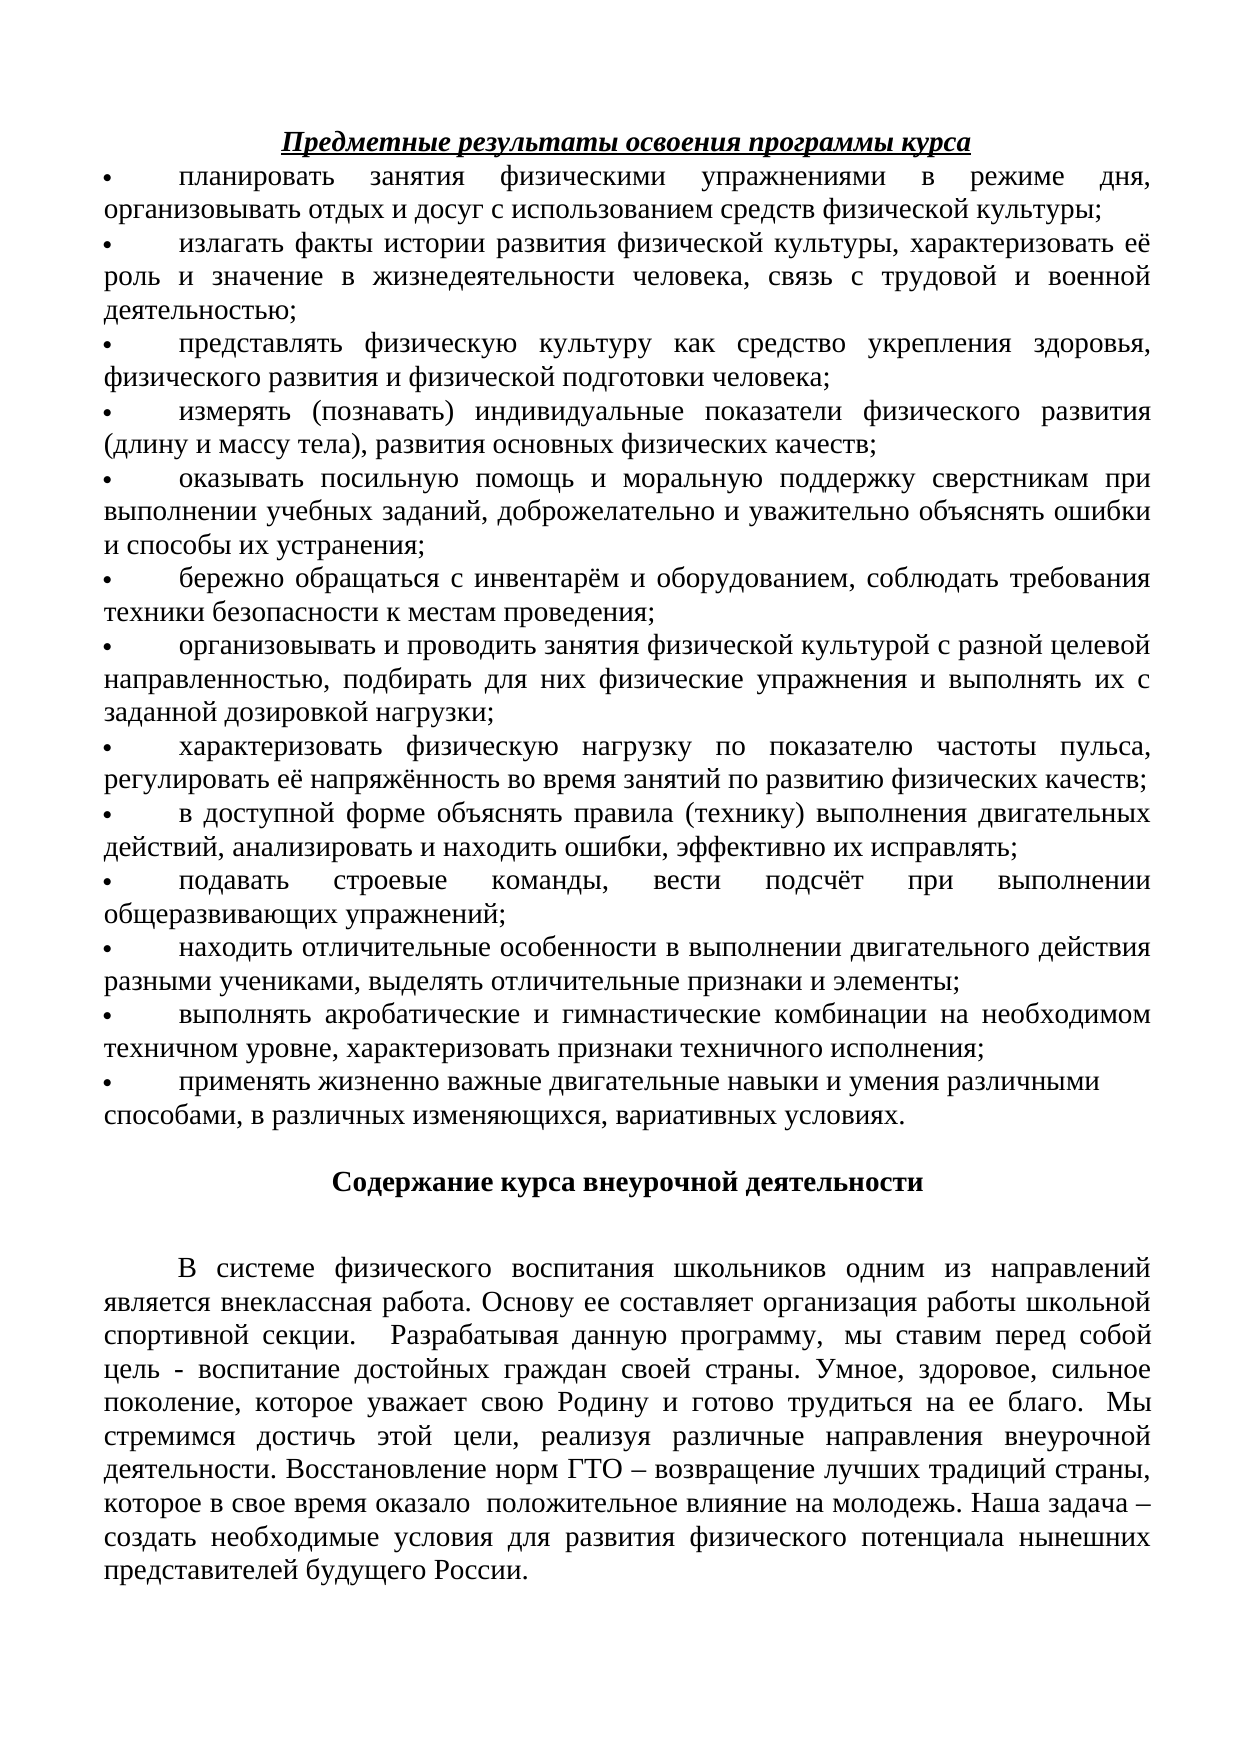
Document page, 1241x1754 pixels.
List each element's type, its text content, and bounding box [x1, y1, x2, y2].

text В системе физического воспитания школьников одним из направлений является внеклассная работа. Основу ее составляет организация работы школьной спортивной секции. Разрабатывая данную программу, мы ставим перед собой цель - воспитание достойных граждан своей страны. Умное, здоровое, сильное поколение, которое уважает свою Родину и готово трудиться на ее благо. Мы стремимся достичь этой цели, реализуя различные направления внеурочной деятельности. Восстановление норм ГТО – возвращение лучших традиций страны, которое в свое время оказало положительное влияние на молодежь. Наша задача – создать необходимые условия для развития физического потенциала нынешних представителей будущего России. [103, 1250, 1152, 1586]
list применять жизненно важные двигательные навыки и умения различными способами, в различных изменяющихся, вариативных условиях. [103, 1063, 1152, 1131]
text Предметные результаты освоения программы курса [103, 124, 1152, 158]
list измерять (познавать) индивидуальные показатели физического развития (длину и массу тела), развития основных физических качеств; [103, 393, 1152, 460]
list оказывать посильную помощь и моральную поддержку сверстникам при выполнении учебных заданий, доброжелательно и уважительно объяснять ошибки и способы их устранения; [103, 460, 1152, 560]
list представлять физическую культуру как средство укрепления здоровья, физического развития и физической подготовки человека; [103, 326, 1152, 393]
list находить отличительные особенности в выполнении двигательного действия разными учениками, выделять отличительные признаки и элементы; [103, 929, 1152, 996]
list подавать строевые команды, вести подсчёт при выполнении общеразвивающих упражнений; [103, 862, 1152, 929]
list характеризовать физическую нагрузку по показателю частоты пульса, регулировать её напряжённость во время занятий по развитию физических качеств; [103, 728, 1152, 795]
list организовывать и проводить занятия физической культурой с разной целевой направленностью, подбирать для них физические упражнения и выполнять их с заданной дозировкой нагрузки; [103, 627, 1152, 728]
list в доступной форме объяснять правила (технику) выполнения двигательных действий, анализировать и находить ошибки, эффективно их исправлять; [103, 795, 1152, 862]
text Содержание курса внеурочной деятельности [103, 1164, 1152, 1198]
list выполнять акробатические и гимнастические комбинации на необходимом техничном уровне, характеризовать признаки техничного исполнения; [103, 996, 1152, 1063]
list излагать факты истории развития физической культуры, характеризовать её роль и значение в жизнедеятельности человека, связь с трудовой и военной деятельностью; [103, 225, 1152, 326]
list планировать занятия физическими упражнениями в режиме дня, организовывать отдых и досуг с использованием средств физической культуры; [103, 158, 1152, 225]
list бережно обращаться с инвентарём и оборудованием, соблюдать требования техники безопасности к местам проведения; [103, 560, 1152, 627]
